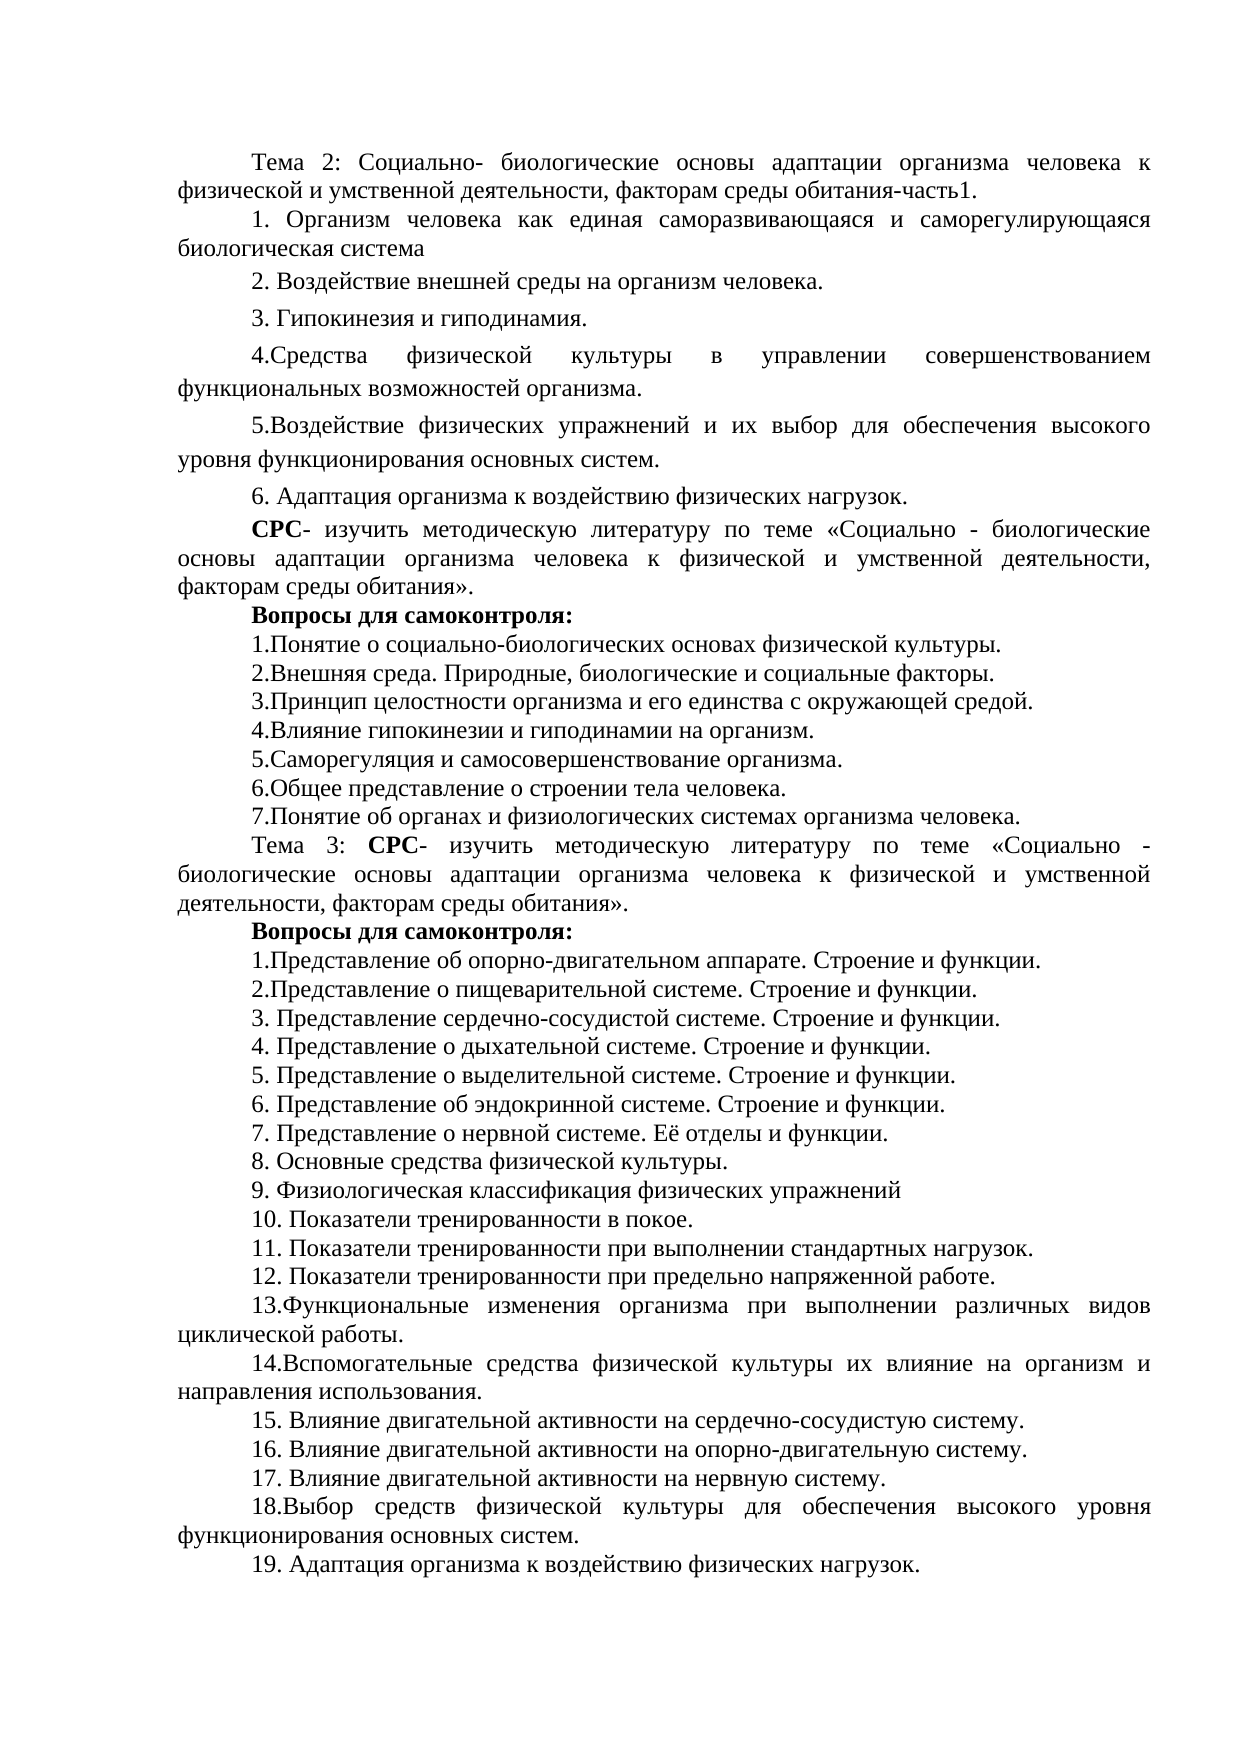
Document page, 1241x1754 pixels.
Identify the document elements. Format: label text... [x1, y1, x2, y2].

text 3. Гипокинезия и гиподинамия. [177, 303, 1152, 332]
text 4.Влияние гипокинезии и гиподинамии на организм. [177, 715, 1152, 744]
text 11. Показатели тренированности при выполнении стандартных нагрузок. [177, 1233, 1152, 1261]
text 8. Основные средства физической культуры. [177, 1146, 1152, 1175]
text 15. Влияние двигательной активности на сердечно-сосудистую систему. [177, 1405, 1152, 1434]
text 2. Воздействие внешней среды на организм человека. [177, 266, 1152, 295]
text 1.Представление об опорно-двигательном аппарате. Строение и функции. [177, 945, 1152, 974]
text 5.Воздействие физических упражнений и их выбор для обеспечения высокого уровня функционирования основных систем. [177, 411, 1152, 472]
text 4.Средства физической культуры в управлении совершенствованием функциональных возможностей организма. [177, 340, 1152, 402]
text Вопросы для самоконтроля: [177, 916, 1152, 945]
text 3. Представление сердечно-сосудистой системе. Строение и функции. [177, 1003, 1152, 1031]
text 16. Влияние двигательной активности на опорно-двигательную систему. [177, 1434, 1152, 1463]
text Тема 3: СРС- изучить методическую литературу по теме «Социально - биологические основы адаптации организма человека к физической и умственной деятельности, факторам среды обитания». [177, 830, 1152, 916]
text 1. Организм человека как единая саморазвивающаяся и саморегулирующаяся биологическая система [177, 204, 1152, 262]
text 9. Физиологическая классификация физических упражнений [177, 1175, 1152, 1204]
text 12. Показатели тренированности при предельно напряженной работе. [177, 1261, 1152, 1290]
text 17. Влияние двигательной активности на нервную систему. [177, 1463, 1152, 1491]
text 2.Внешняя среда. Природные, биологические и социальные факторы. [177, 658, 1152, 686]
text 13.Функциональные изменения организма при выполнении различных видов циклической работы. [177, 1290, 1152, 1348]
text 7. Представление о нервной системе. Её отделы и функции. [177, 1118, 1152, 1146]
text 6. Адаптация организма к воздействию физических нагрузок. [177, 481, 1152, 509]
text 5. Представление о выделительной системе. Строение и функции. [177, 1060, 1152, 1089]
text 19. Адаптация организма к воздействию физических нагрузок. [177, 1549, 1152, 1578]
text 3.Принцип целостности организма и его единства с окружающей средой. [177, 686, 1152, 715]
text 4. Представление о дыхательной системе. Строение и функции. [177, 1031, 1152, 1060]
text 18.Выбор средств физической культуры для обеспечения высокого уровня функционирования основных систем. [177, 1491, 1152, 1549]
text 6.Общее представление о строении тела человека. [177, 773, 1152, 801]
text 6. Представление об эндокринной системе. Строение и функции. [177, 1089, 1152, 1118]
text СРС- изучить методическую литературу по теме «Социально - биологические основы адаптации организма человека к физической и умственной деятельности, факторам среды обитания». [177, 514, 1152, 600]
text 1.Понятие о социально-биологических основах физической культуры. [177, 629, 1152, 658]
text Тема 2: Социально- биологические основы адаптации организма человека к физической и умственной деятельности, факторам среды обитания-часть1. [177, 147, 1152, 204]
text 14.Вспомогательные средства физической культуры их влияние на организм и направления использования. [177, 1348, 1152, 1405]
text Вопросы для самоконтроля: [177, 600, 1152, 629]
text 5.Саморегуляция и самосовершенствование организма. [177, 744, 1152, 773]
text 2.Представление о пищеварительной системе. Строение и функции. [177, 974, 1152, 1003]
text 10. Показатели тренированности в покое. [177, 1204, 1152, 1233]
text 7.Понятие об органах и физиологических системах организма человека. [177, 801, 1152, 830]
